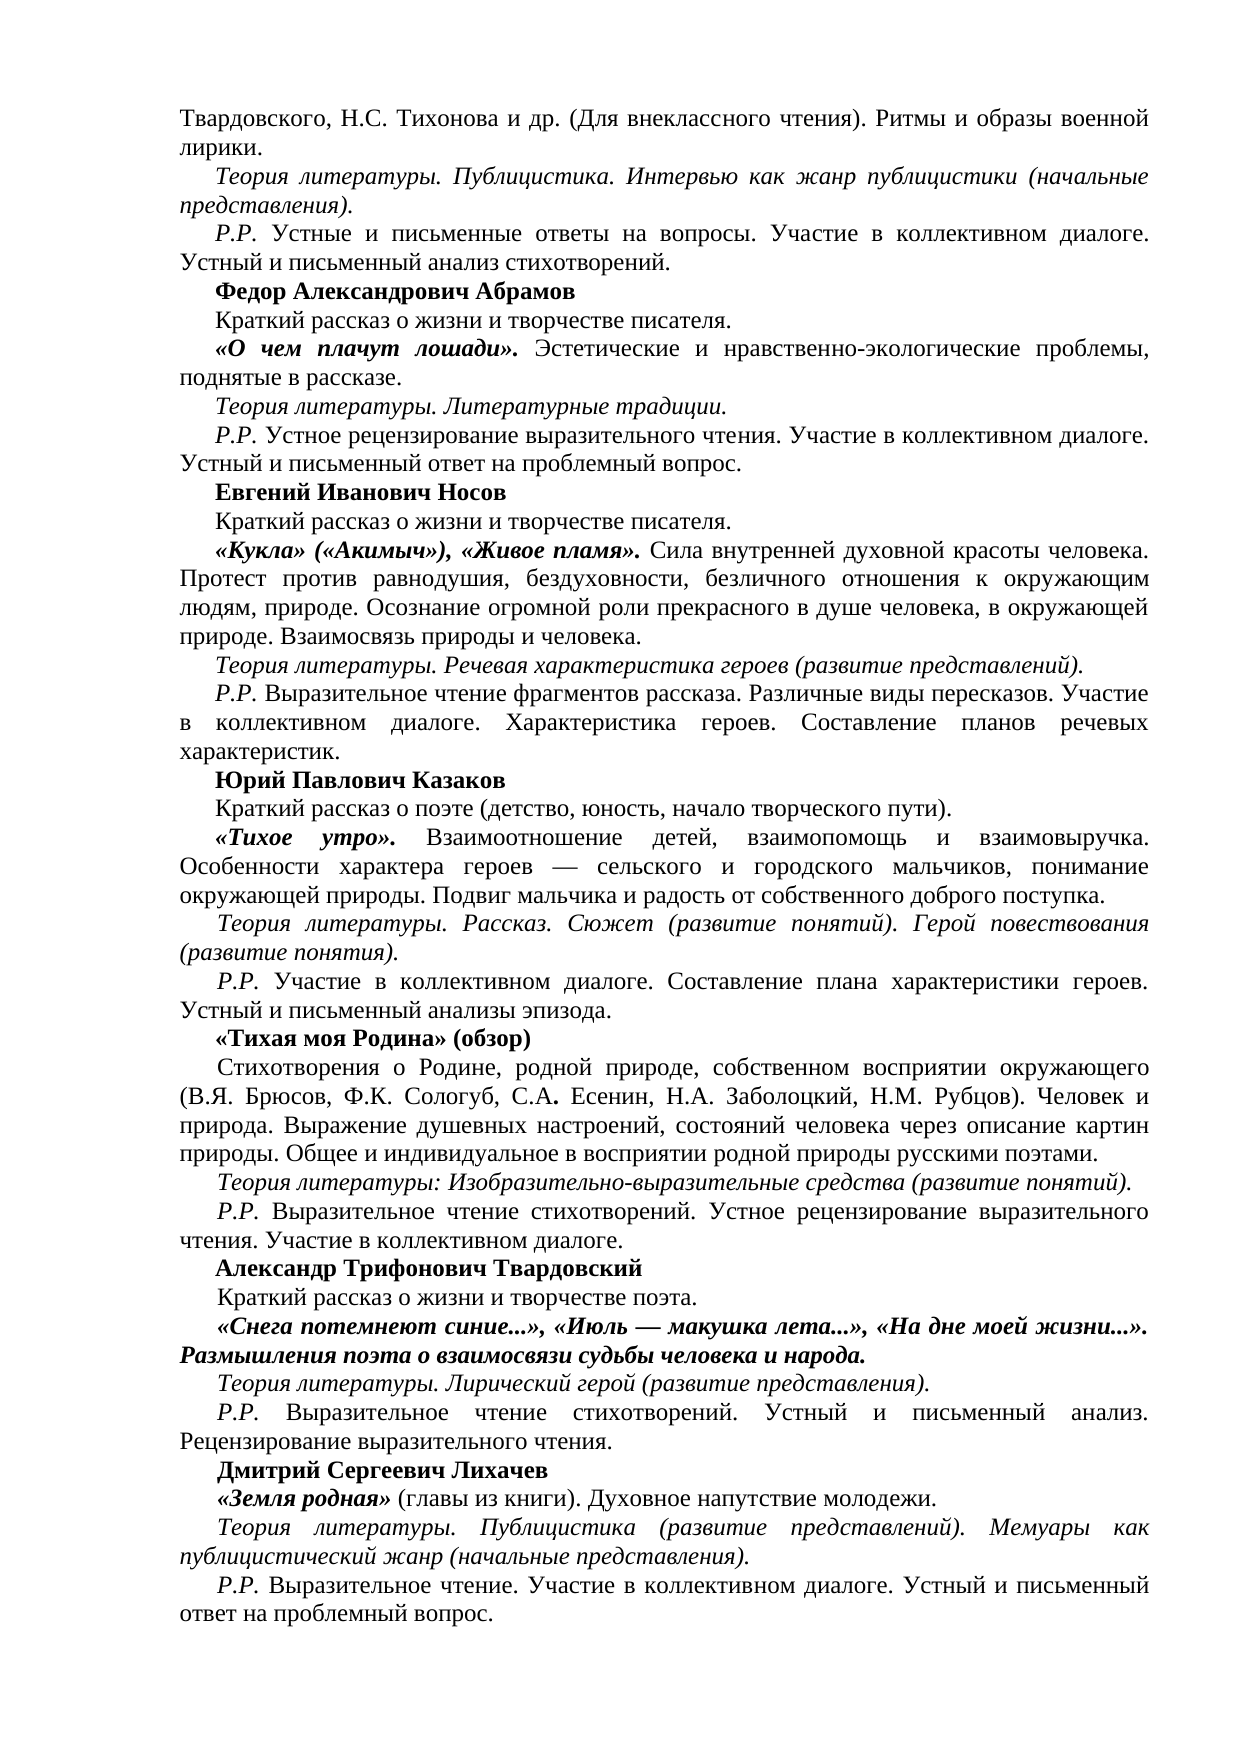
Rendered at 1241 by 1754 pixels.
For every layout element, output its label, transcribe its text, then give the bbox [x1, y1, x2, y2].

text P.P. Устное рецензирование выразительного чтения. Участие в коллективном диалоге. Устный и письменный ответ на проблемный вопрос. [179, 420, 1149, 477]
text Теория литературы. Речевая характеристика героев (развитие представлений). [179, 650, 1149, 678]
text Теория литературы. Лирический герой (развитие представления). [179, 1368, 1149, 1397]
text P.P. Выразительное чтение стихотворений. Устный и письменный анализ. Рецензирование выразительного чтения. [179, 1397, 1149, 1455]
text Теория литературы. Публицистика. Интервью как жанр публицистики (начальные представления). [179, 161, 1149, 218]
text «Тихое утро». Взаимоотношение детей, взаимопомощь и взаимовыручка. Особенности характера героев — сельского и городского мальчиков, понимание окружающей природы. Подвиг мальчика и радость от собственного доброго поступка. [179, 822, 1149, 908]
text Краткий рассказ о жизни и творчестве поэта. [179, 1282, 1152, 1311]
text «Тихая моя Родина» (обзор) [179, 1023, 1152, 1052]
subtitle Федор Александрович Абрамов [179, 276, 1152, 305]
subtitle Дмитрий Сергеевич Лихачев [179, 1455, 1152, 1483]
text P.P. Участие в коллективном диалоге. Составление плана характеристики героев. Устный и письменный анализы эпизода. [179, 966, 1149, 1023]
text Краткий рассказ о жизни и творчестве писателя. [179, 305, 1152, 333]
text P.P. Выразительное чтение фрагментов рассказа. Различные виды пересказов. Участие в коллективном диалоге. Характеристика героев. Составление планов речевых характеристик. [179, 678, 1149, 765]
text Краткий рассказ о поэте (детство, юность, начало творческого пути). [179, 793, 1149, 822]
text Теория литературы. Публицистика (развитие представлений). Мемуары как публицистический жанр (начальные представления). [179, 1512, 1149, 1570]
text Александр Трифонович Твардовский [179, 1253, 1152, 1282]
text «Кукла» («Акимыч»), «Живое пламя». Сила внутренней духовной красоты человека. Протест против равнодушия, бездуховности, безличного отношения к окружающим людям, природе. Осознание огромной роли прекрасного в душе человека, в окружающей природе. Взаимосвязь природы и человека. [179, 535, 1149, 650]
text P.P. Устные и письменные ответы на вопросы. Участие в коллективном диалоге. Устный и письменный анализ стихотворений. [179, 218, 1149, 276]
text «Снега потемнеют синие...», «Июль — макушка лета...», «На дне моей жизни...». Размышления поэта о взаимосвязи судьбы человека и народа. [179, 1311, 1149, 1368]
text «Земля родная» (главы из книги). Духовное напутствие молодежи. [179, 1483, 1149, 1512]
subtitle Юрий Павлович Казаков [179, 765, 1152, 793]
text Стихотворения о Родине, родной природе, собственном восприятии окружающего (В.Я. Брюсов, Ф.К. Сологуб, С.А. Есенин, Н.А. Заболоцкий, Н.М. Рубцов). Человек и природа. Выражение душевных настроений, состояний человека через описание картин природы. Общее и индивидуальное в восприятии родной природы русскими поэтами. [179, 1052, 1149, 1167]
text Теория литературы. Рассказ. Сюжет (развитие понятий). Герой повествования (развитие понятия). [179, 908, 1149, 966]
text Теория литературы. Литературные традиции. [179, 391, 1152, 420]
text «О чем плачут лошади». Эстетические и нравственно-экологические проблемы, поднятые в рассказе. [179, 333, 1149, 391]
text Краткий рассказ о жизни и творчестве писателя. [179, 506, 1152, 535]
text Теория литературы: Изобразительно-выразительные средства (развитие понятий). [179, 1167, 1149, 1196]
text P.P. Выразительное чтение стихотворений. Устное рецензирование выразительного чтения. Участие в коллективном диалоге. [179, 1196, 1149, 1253]
subtitle Евгений Иванович Носов [179, 477, 1152, 506]
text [179, 103, 1149, 161]
text P.P. Выразительное чтение. Участие в коллективном диалоге. Устный и письменный ответ на проблемный вопрос. [179, 1570, 1149, 1627]
